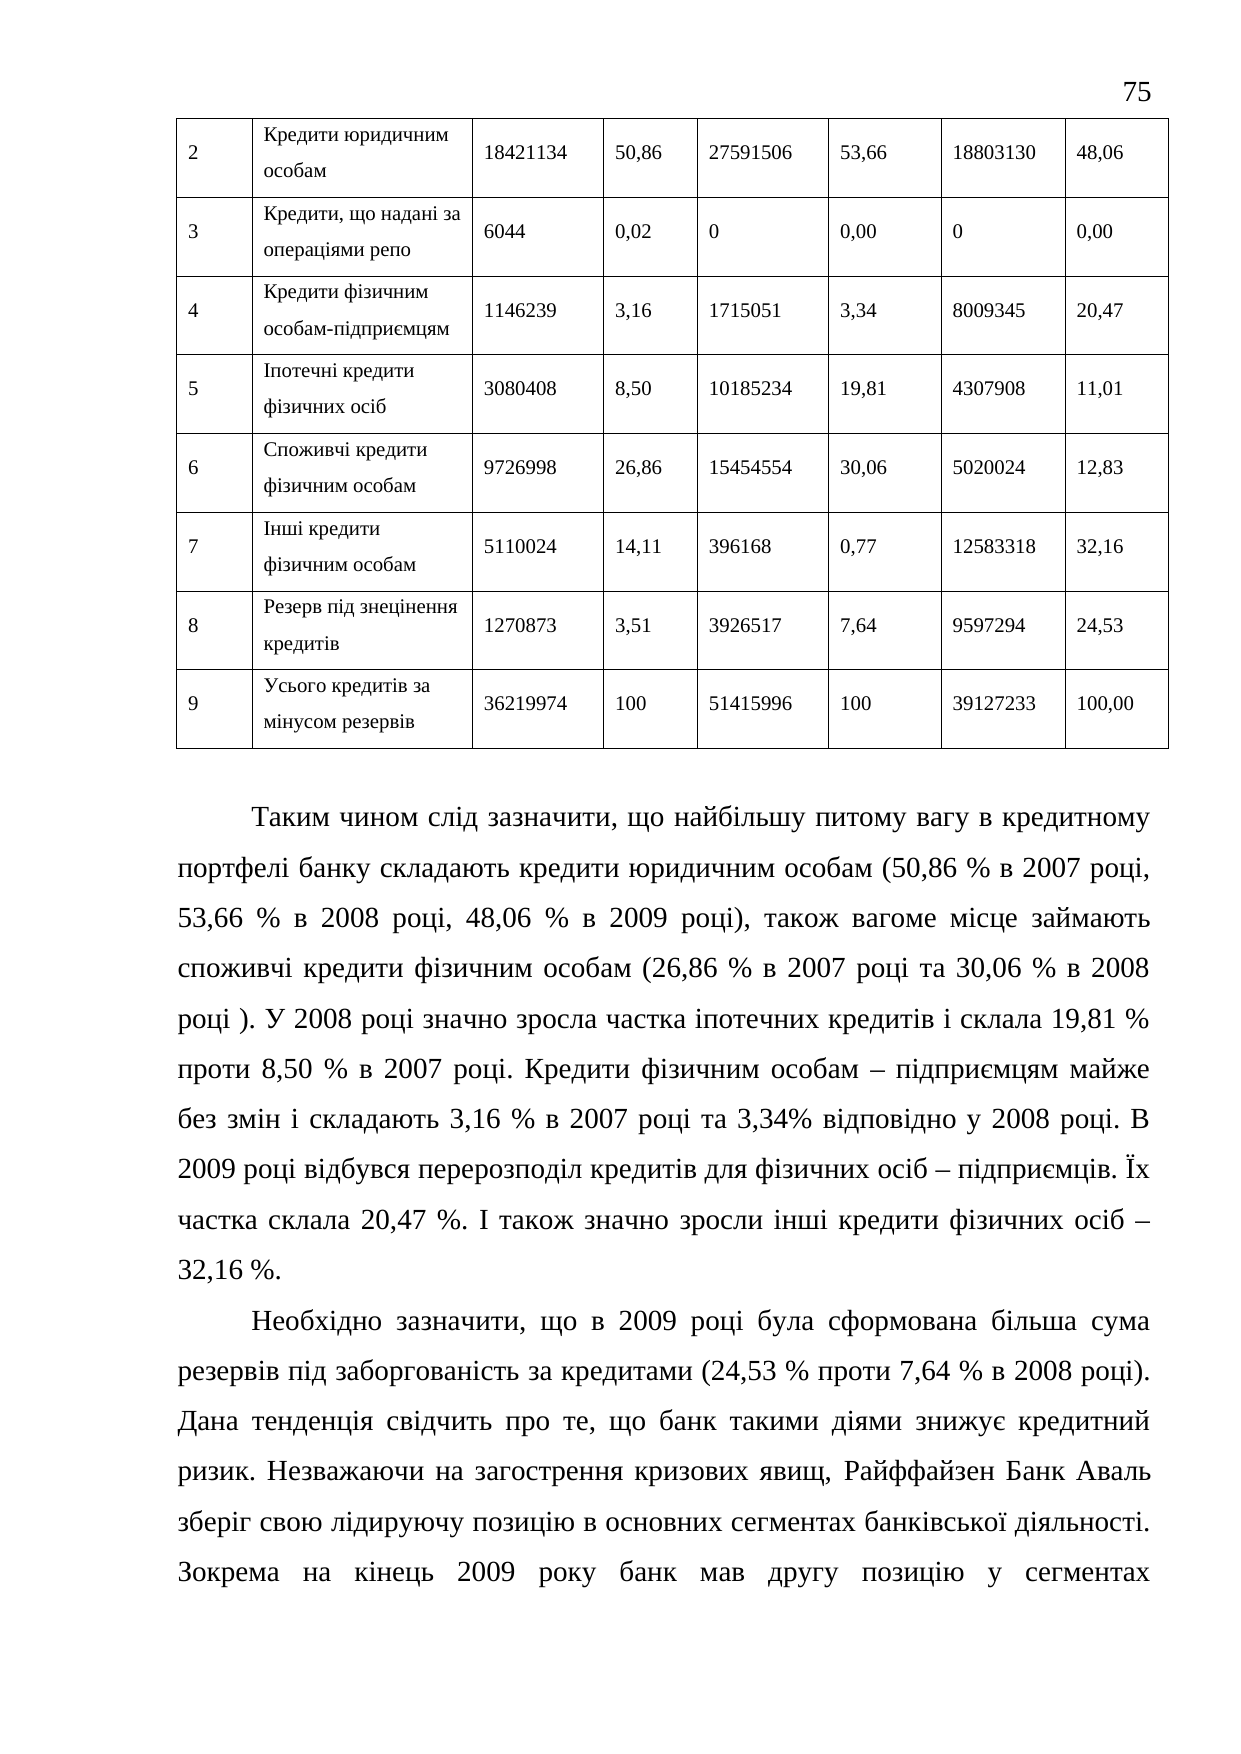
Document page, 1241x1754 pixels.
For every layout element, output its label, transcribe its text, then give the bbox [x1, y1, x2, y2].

table_cell 7 [177, 513, 252, 591]
table_cell 3 [177, 198, 252, 276]
table_cell 9597294 [942, 592, 1065, 669]
table_cell 3,16 [604, 277, 697, 354]
table_cell 26,86 [604, 434, 697, 512]
table_cell 18421134 [473, 119, 603, 197]
table_cell 14,11 [604, 513, 697, 591]
table_cell 8009345 [942, 277, 1065, 354]
table_cell 12583318 [942, 513, 1065, 591]
table_cell 18803130 [942, 119, 1065, 197]
table_cell 100,00 [1066, 670, 1168, 748]
table_cell 30,06 [829, 434, 941, 512]
table_cell 0,00 [829, 198, 941, 276]
table_cell Кредити юридичним особам [253, 119, 472, 197]
table_cell 1270873 [473, 592, 603, 669]
table_cell 48,06 [1066, 119, 1168, 197]
table_cell 5020024 [942, 434, 1065, 512]
table_cell 50,86 [604, 119, 697, 197]
table_cell 0,00 [1066, 198, 1168, 276]
table_cell 53,66 [829, 119, 941, 197]
table_cell 39127233 [942, 670, 1065, 748]
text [177, 1303, 1152, 1588]
table_cell 3,51 [604, 592, 697, 669]
table_cell 2 [177, 119, 252, 197]
table_cell 6044 [473, 198, 603, 276]
table_cell 32,16 [1066, 513, 1168, 591]
table_cell Споживчі кредити фізичним особам [253, 434, 472, 512]
table_cell Іпотечні кредити фізичних осіб [253, 355, 472, 433]
table_cell 9726998 [473, 434, 603, 512]
table_cell 5 [177, 355, 252, 433]
table_cell 6 [177, 434, 252, 512]
table_cell 15454554 [698, 434, 828, 512]
table_cell 8 [177, 592, 252, 669]
table_cell 1146239 [473, 277, 603, 354]
table_cell 9 [177, 670, 252, 748]
table_cell 3,34 [829, 277, 941, 354]
table_cell 0 [942, 198, 1065, 276]
table_cell 8,50 [604, 355, 697, 433]
table_cell 396168 [698, 513, 828, 591]
table_cell Резерв під знецінення кредитів [253, 592, 472, 669]
table_cell Кредити, що надані за операціями репо [253, 198, 472, 276]
table_cell 4 [177, 277, 252, 354]
table_cell 1715051 [698, 277, 828, 354]
table_cell 36219974 [473, 670, 603, 748]
table_cell 27591506 [698, 119, 828, 197]
table_cell 100 [604, 670, 697, 748]
table_cell 11,01 [1066, 355, 1168, 433]
table_cell 0,02 [604, 198, 697, 276]
table_cell 12,83 [1066, 434, 1168, 512]
text Таким чином слід зазначити, що найбільшу питому вагу в кредитному портфелі банку складають кредити юридичним особам (50,86 % в 2007 році, 53,66 % в 2008 році, 48,06 % в 2009 році), також вагоме місце займають споживчі кредити фізичним особам (26,86 % в 2007 році та 30,06 % в 2008 році ). У 2008 році значно зросла частка іпотечних кредитів і склала 19,81 % проти 8,50 % в 2007 році. Кредити фізичним особам – підприємцям майже без змін і складають 3,16 % в 2007 році та 3,34% відповідно у 2008 році. В 2009 році відбувся перерозподіл кредитів для фізичних осіб – підприємців. Їх частка склала 20,47 %. І також значно зросли інші кредити фізичних осіб – 32,16 %. [177, 799, 1152, 1286]
table_cell 100 [829, 670, 941, 748]
table_cell Інші кредити фізичним особам [253, 513, 472, 591]
table_cell 5110024 [473, 513, 603, 591]
table_cell 51415996 [698, 670, 828, 748]
table_cell 3080408 [473, 355, 603, 433]
table_cell Кредити фізичним особам-підприємцям [253, 277, 472, 354]
table_cell 0 [698, 198, 828, 276]
table_cell 20,47 [1066, 277, 1168, 354]
table_cell 4307908 [942, 355, 1065, 433]
table_cell 10185234 [698, 355, 828, 433]
table_cell Усього кредитів за мінусом резервів [253, 670, 472, 748]
table_cell 24,53 [1066, 592, 1168, 669]
table_cell 7,64 [829, 592, 941, 669]
table_cell 3926517 [698, 592, 828, 669]
table_cell 19,81 [829, 355, 941, 433]
table_cell 0,77 [829, 513, 941, 591]
